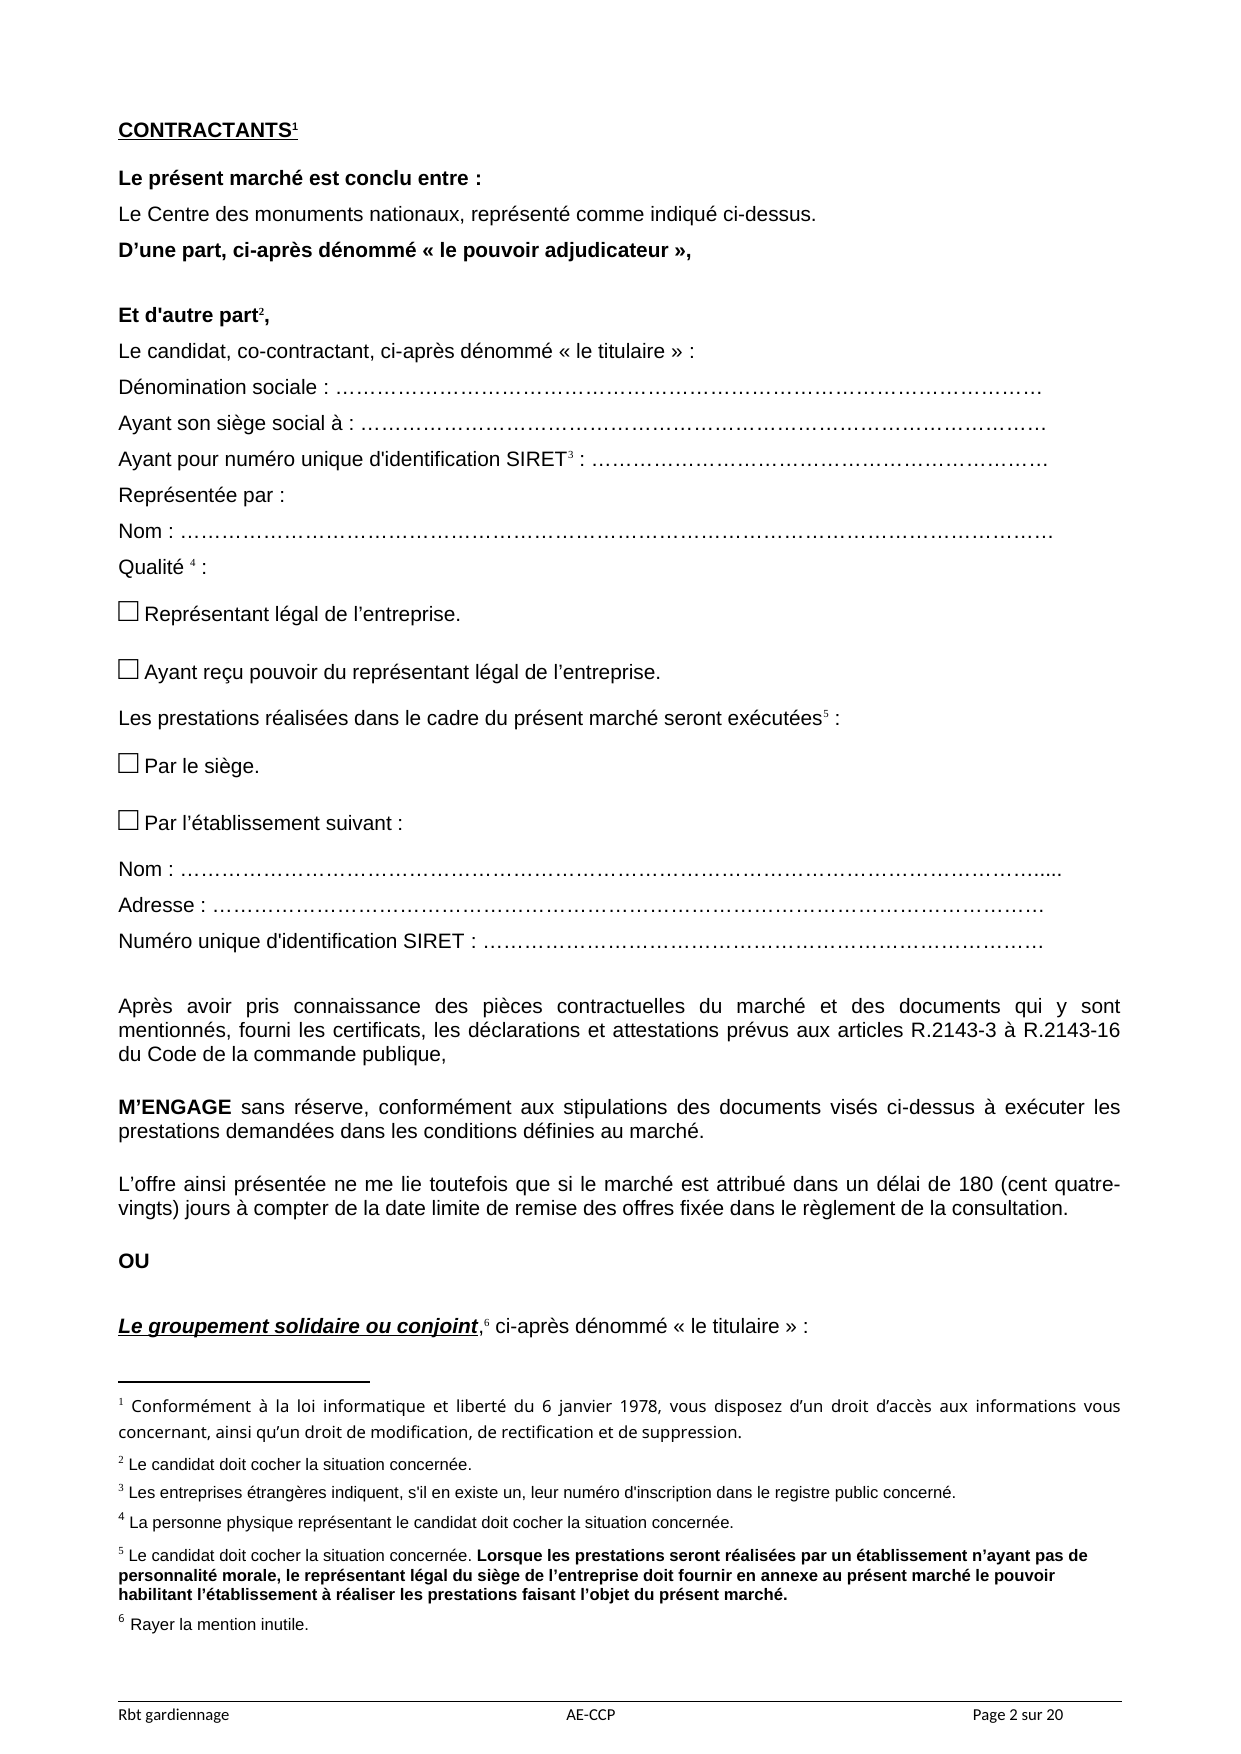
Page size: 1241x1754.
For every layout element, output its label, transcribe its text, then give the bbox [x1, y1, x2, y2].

text □ Représentant légal de l’entreprise. [118, 591, 1122, 629]
text □ Par le siège. [118, 742, 1122, 780]
text OU [118, 1249, 1122, 1273]
text Le Centre des monuments nationaux, représenté comme indiqué ci-dessus. [118, 202, 1122, 226]
text Représentée par : [118, 483, 1122, 507]
text Après avoir pris connaissance des pièces contractuelles du marché et des documents qui y sont mentionnés, fourni les certificats, les déclarations et attestations prévus aux articles R.2143-3 à R.2143-16 du Code de la commande publique, [118, 994, 1122, 1066]
text □ Par l’établissement suivant : [118, 799, 1122, 838]
text Ayant pour numéro unique d'identification SIRET : ………………………………………………………… [118, 447, 1122, 471]
text Qualité : [118, 554, 1122, 578]
text Adresse : ………………………………………………………………………………………………………… [118, 893, 1122, 917]
text Le présent marché est conclu entre : [118, 166, 1122, 190]
text Ayant son siège social à : ……………………………………………………………………………………… [118, 411, 1122, 435]
text □ Ayant reçu pouvoir du représentant légal de l’entreprise. [118, 648, 1122, 687]
text L’offre ainsi présentée ne me lie toutefois que si le marché est attribué dans un délai de 180 (cent quatre-vingts) jours à compter de la date limite de remise des offres fixée dans le règlement de la consultation. [118, 1172, 1122, 1220]
text Les prestations réalisées dans le cadre du présent marché seront exécutées : [118, 706, 1122, 730]
text M’ENGAGE sans réserve, conformément aux stipulations des documents visés ci-dessus à exécuter les prestations demandées dans les conditions définies au marché. [118, 1095, 1122, 1143]
text Le groupement solidaire ou conjoint, ci-après dénommé « le titulaire » : [118, 1314, 1122, 1338]
text Numéro unique d'identification SIRET : ……………………………………………………………………… [118, 929, 1122, 953]
text D’une part, ci-après dénommé « le pouvoir adjudicateur », [118, 238, 1122, 262]
text Nom : ……………………………………………………………………………………………………………… [118, 519, 1122, 543]
text CONTRACTANTS [118, 118, 1122, 142]
text Dénomination sociale : ………………………………………………………………………………………… [118, 375, 1122, 399]
text Le candidat, co-contractant, ci-après dénommé « le titulaire » : [118, 339, 1122, 363]
text Nom : ……………………………………………………………………………………………………………..... [118, 857, 1122, 881]
text Et d'autre part, [118, 303, 1122, 327]
